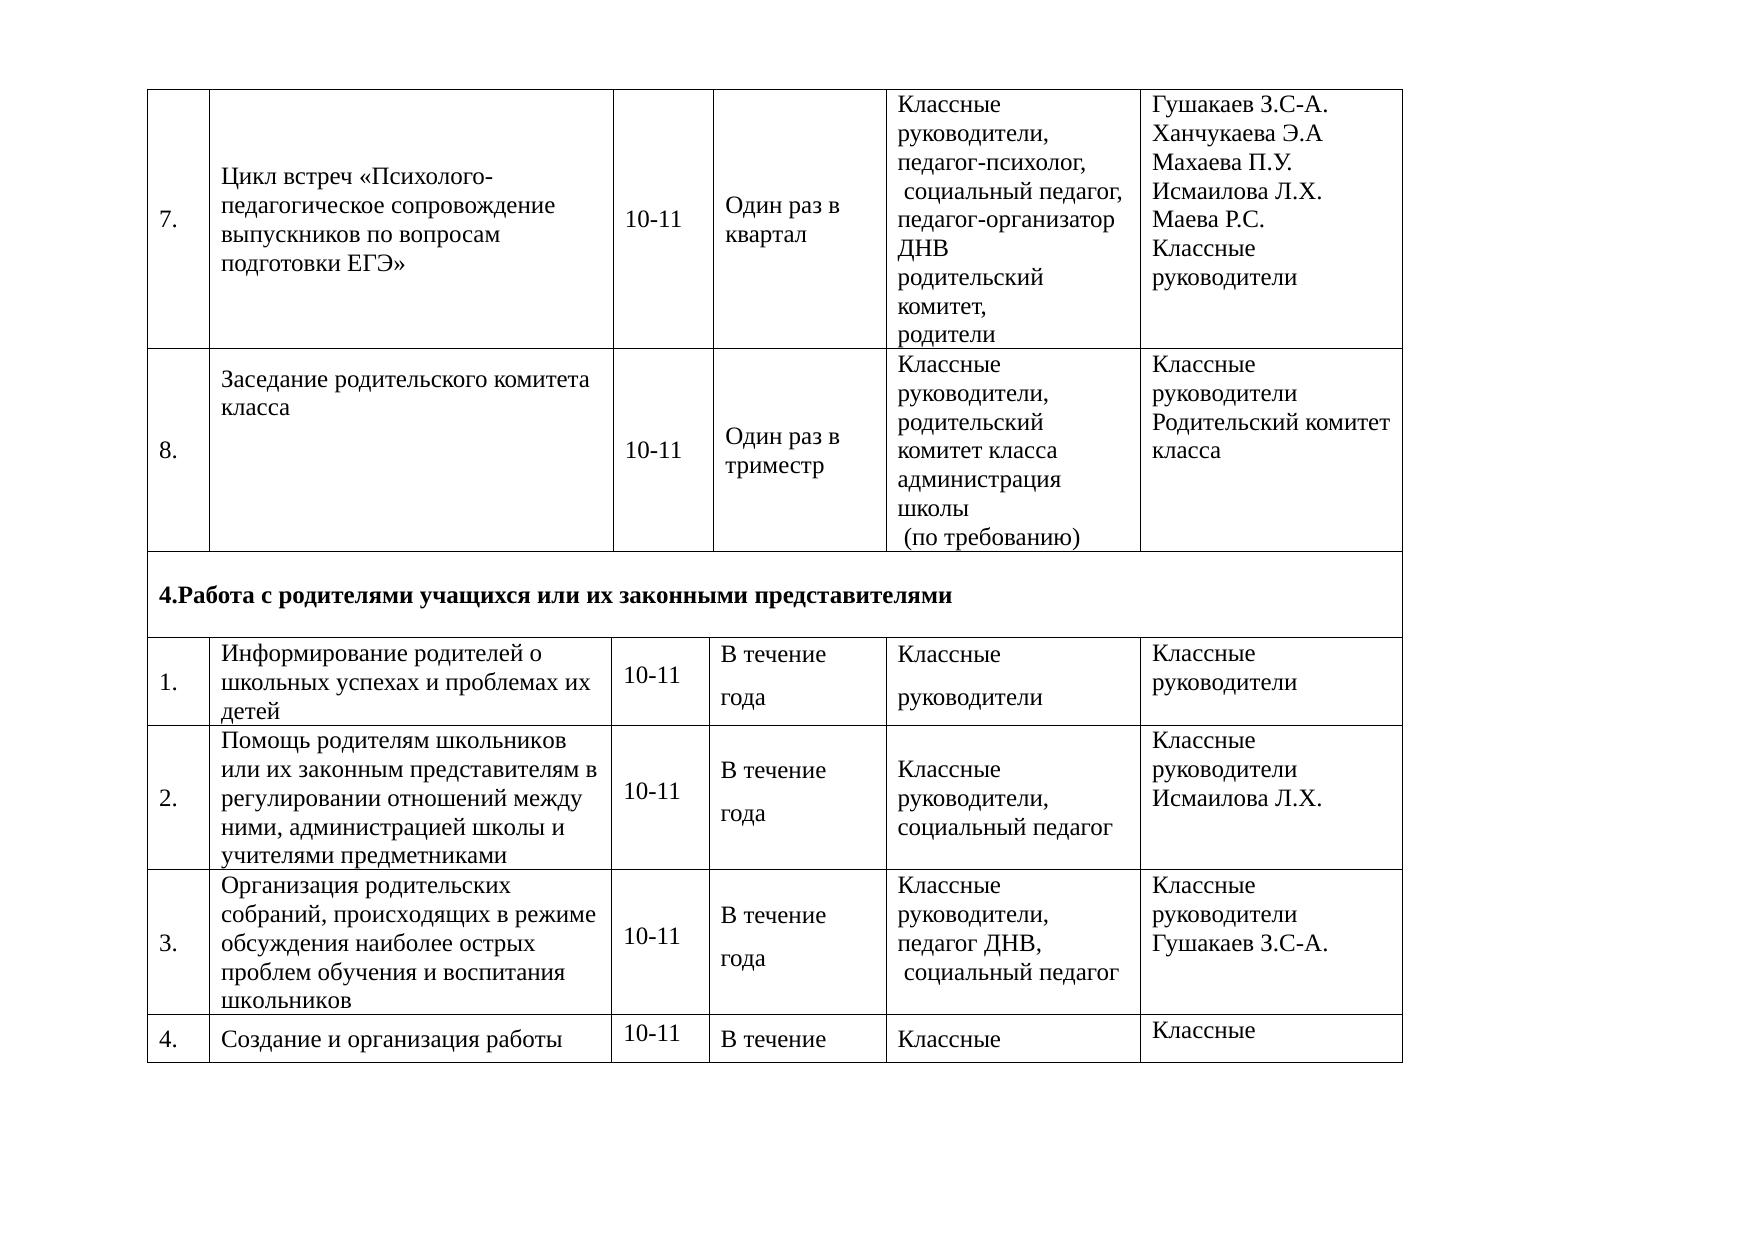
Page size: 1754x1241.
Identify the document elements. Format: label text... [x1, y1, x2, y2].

table_cell 8. [148, 349, 209, 551]
table_cell 4.Работа с родителями учащихся или их законными представителями [148, 552, 1402, 637]
table_cell Классные руководители, социальный педагог [887, 726, 1140, 869]
table_cell Классные руководители Исмаилова Л.Х. [1141, 726, 1402, 869]
table_cell 10-11 [614, 90, 713, 348]
table_cell Информирование родителей о школьных успехах и проблемах их детей [210, 638, 611, 724]
table_cell 10-11 [612, 726, 709, 869]
table_cell Классные руководители Гушакаев З.С-А. [1141, 870, 1402, 1014]
table_cell 10-11 [614, 349, 713, 551]
table_cell Классные руководители [887, 638, 1140, 724]
table_cell Заседание родительского комитета класса [210, 349, 613, 551]
table_cell Один раз в триместр [714, 349, 886, 551]
table_cell В течение года [710, 1015, 886, 1062]
table_cell Помощь родителям школьников или их законным представителям в регулировании отношений между ними, администрацией школы и учителями предметниками [210, 726, 611, 869]
table_cell 10-11 [612, 638, 709, 724]
table_cell В течение года [710, 638, 886, 724]
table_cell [887, 1015, 1140, 1062]
table_cell 3. [148, 870, 209, 1014]
table_cell Классные руководители [1141, 638, 1402, 724]
table_cell 4. [148, 1015, 209, 1062]
table_cell В течение года [710, 726, 886, 869]
table_cell Цикл встреч «Психолого-педагогическое сопровождение выпускников по вопросам подготовки ЕГЭ» [210, 90, 613, 348]
table_cell Классные руководители, педагог ДНВ, социальный педагог [887, 870, 1140, 1014]
table_cell Классные руководители Родительский комитет класса [1141, 349, 1402, 551]
table_cell В течение года [710, 870, 886, 1014]
table_cell Гушакаев З.С-А. Ханчукаева Э.А Махаева П.У. Исмаилова Л.Х. Маева Р.С. Классные руководители [1141, 90, 1402, 348]
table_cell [210, 1015, 611, 1062]
table_cell 2. [148, 726, 209, 869]
table_cell 10-11 [612, 870, 709, 1014]
table_cell 1. [148, 638, 209, 724]
table_cell Один раз в квартал [714, 90, 886, 348]
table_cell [1141, 1015, 1402, 1062]
table_cell 7. [148, 90, 209, 348]
table_cell 10-11 [612, 1015, 709, 1062]
table_cell Классные руководители, педагог-психолог, социальный педагог, педагог-организатор ДНВ родительский комитет, родители [887, 90, 1140, 348]
table_cell Организация родительских собраний, происходящих в режиме обсуждения наиболее острых проблем обучения и воспитания школьников [210, 870, 611, 1014]
table_cell Классные руководители, родительский комитет класса администрация школы (по требованию) [887, 349, 1140, 551]
